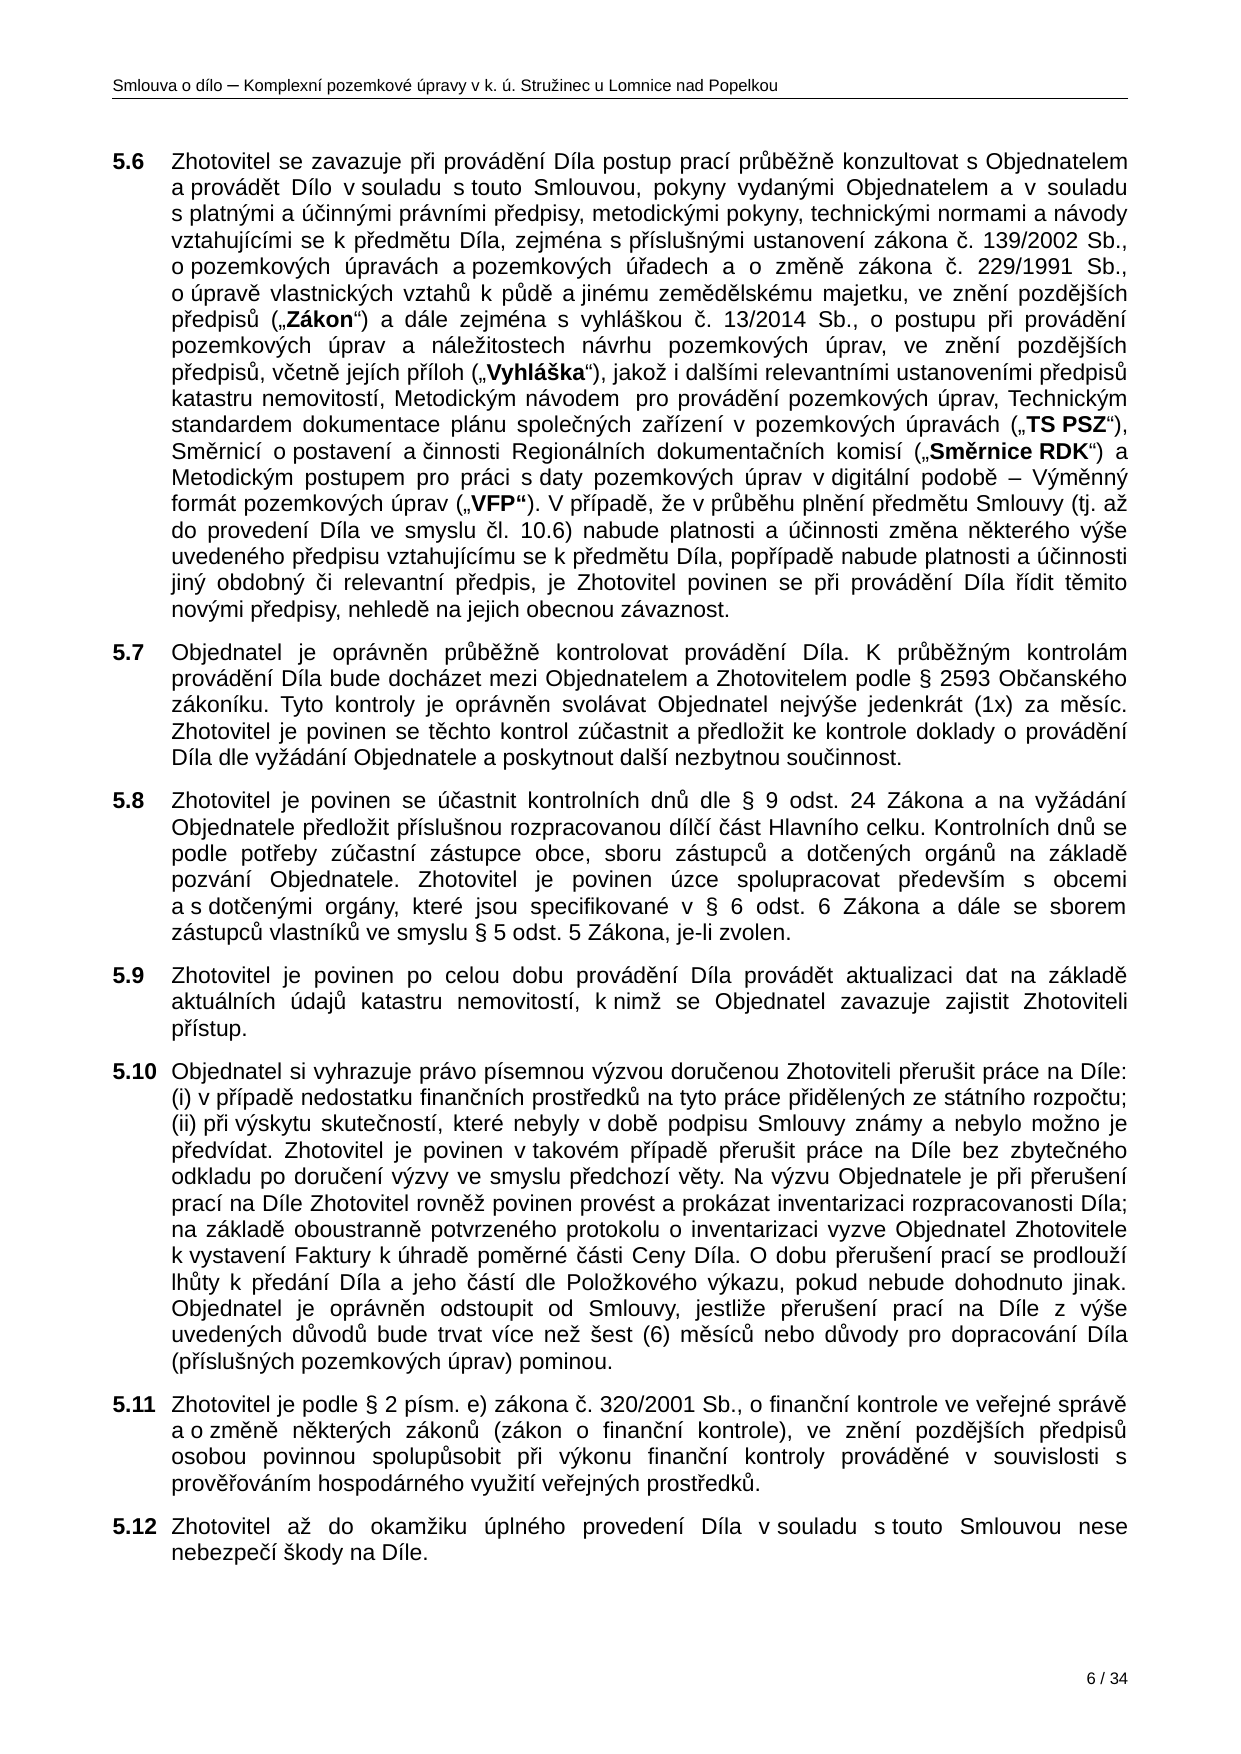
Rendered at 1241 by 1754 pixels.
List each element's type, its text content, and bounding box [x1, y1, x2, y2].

text Zhotovitel je povinen se účastnit kontrolních dnů dle § 9 odst. 24 Zákona a na vyžádání Objednatele předložit příslušnou rozpracovanou dílčí část Hlavního celku. Kontrolních dnů se podle potřeby zúčastní zástupce obce, sboru zástupců a dotčených orgánů na základě pozvání Objednatele. Zhotovitel je povinen úzce spolupracovat především s obcemi a s dotčenými orgány, které jsou specifikované v § 6 odst. 6 Zákona a dále se sborem zástupců vlastníků ve smyslu § 5 odst. 5 Zákona, je-li zvolen. [112, 787, 1128, 945]
text Zhotovitel se zavazuje při provádění Díla postup prací průběžně konzultovat s Objednatelem a provádět Dílo v souladu s touto Smlouvou, pokyny vydanými Objednatelem a v souladu s platnými a účinnými právními předpisy, metodickými pokyny, technickými normami a návody vztahujícími se k předmětu Díla, zejména s příslušnými ustanovení zákona č. 139/2002 Sb., o pozemkových úpravách a pozemkových úřadech a o změně zákona č. 229/1991 Sb., o úpravě vlastnických vztahů k půdě a jinému zemědělskému majetku, ve znění pozdějších předpisů („Zákon“) a dále zejména s vyhláškou č. 13/2014 Sb., o postupu při provádění pozemkových úprav a náležitostech návrhu pozemkových úprav, ve znění pozdějších předpisů, včetně jejích příloh („Vyhláška“), jakož i dalšími relevantními ustanoveními předpisů katastru nemovitostí, Metodickým návodem pro provádění pozemkových úprav, Technickým standardem dokumentace plánu společných zařízení v pozemkových úpravách („TS PSZ“), Směrnicí o postavení a činnosti Regionálních dokumentačních komisí („Směrnice RDK“) a Metodickým postupem pro práci s daty pozemkových úprav v digitální podobě – Výměnný formát pozemkových úprav („VFP“). V případě, že v průběhu plnění předmětu Smlouvy (tj. až do provedení Díla ve smyslu čl. 10.6) nabude platnosti a účinnosti změna některého výše uvedeného předpisu vztahujícímu se k předmětu Díla, popřípadě nabude platnosti a účinnosti jiný obdobný či relevantní předpis, je Zhotovitel povinen se při provádění Díla řídit těmito novými předpisy, nehledě na jejich obecnou závaznost. [112, 148, 1128, 622]
text Zhotovitel je podle § 2 písm. e) zákona č. 320/2001 Sb., o finanční kontrole ve veřejné správě a o změně některých zákonů (zákon o finanční kontrole), ve znění pozdějších předpisů osobou povinnou spolupůsobit při výkonu finanční kontroly prováděné v souvislosti s prověřováním hospodárného využití veřejných prostředků. [112, 1391, 1128, 1496]
text Zhotovitel až do okamžiku úplného provedení Díla v souladu s touto Smlouvou nese nebezpečí škody na Díle. [112, 1513, 1128, 1565]
text Objednatel je oprávněn průběžně kontrolovat provádění Díla. K průběžným kontrolám provádění Díla bude docházet mezi Objednatelem a Zhotovitelem podle § 2593 Občanského zákoníku. Tyto kontroly je oprávněn svolávat Objednatel nejvýše jedenkrát (1x) za měsíc. Zhotovitel je povinen se těchto kontrol zúčastnit a předložit ke kontrole doklady o provádění Díla dle vyžádání Objednatele a poskytnout další nezbytnou součinnost. [112, 639, 1128, 771]
text Zhotovitel je povinen po celou dobu provádění Díla provádět aktualizaci dat na základě aktuálních údajů katastru nemovitostí, k nimž se Objednatel zavazuje zajistit Zhotoviteli přístup. [112, 962, 1128, 1041]
text Objednatel si vyhrazuje právo písemnou výzvou doručenou Zhotoviteli přerušit práce na Díle: (i) v případě nedostatku finančních prostředků na tyto práce přidělených ze státního rozpočtu; (ii) při výskytu skutečností, které nebyly v době podpisu Smlouvy známy a nebylo možno je předvídat. Zhotovitel je povinen v takovém případě přerušit práce na Díle bez zbytečného odkladu po doručení výzvy ve smyslu předchozí věty. Na výzvu Objednatele je při přerušení prací na Díle Zhotovitel rovněž povinen provést a prokázat inventarizaci rozpracovanosti Díla; na základě oboustranně potvrzeného protokolu o inventarizaci vyzve Objednatel Zhotovitele k vystavení Faktury k úhradě poměrné části Ceny Díla. O dobu přerušení prací se prodlouží lhůty k předání Díla a jeho částí dle Položkového výkazu, pokud nebude dohodnuto jinak. Objednatel je oprávněn odstoupit od Smlouvy, jestliže přerušení prací na Díle z výše uvedených důvodů bude trvat více než šest (6) měsíců nebo důvody pro dopracování Díla (příslušných pozemkových úprav) pominou. [112, 1058, 1128, 1374]
